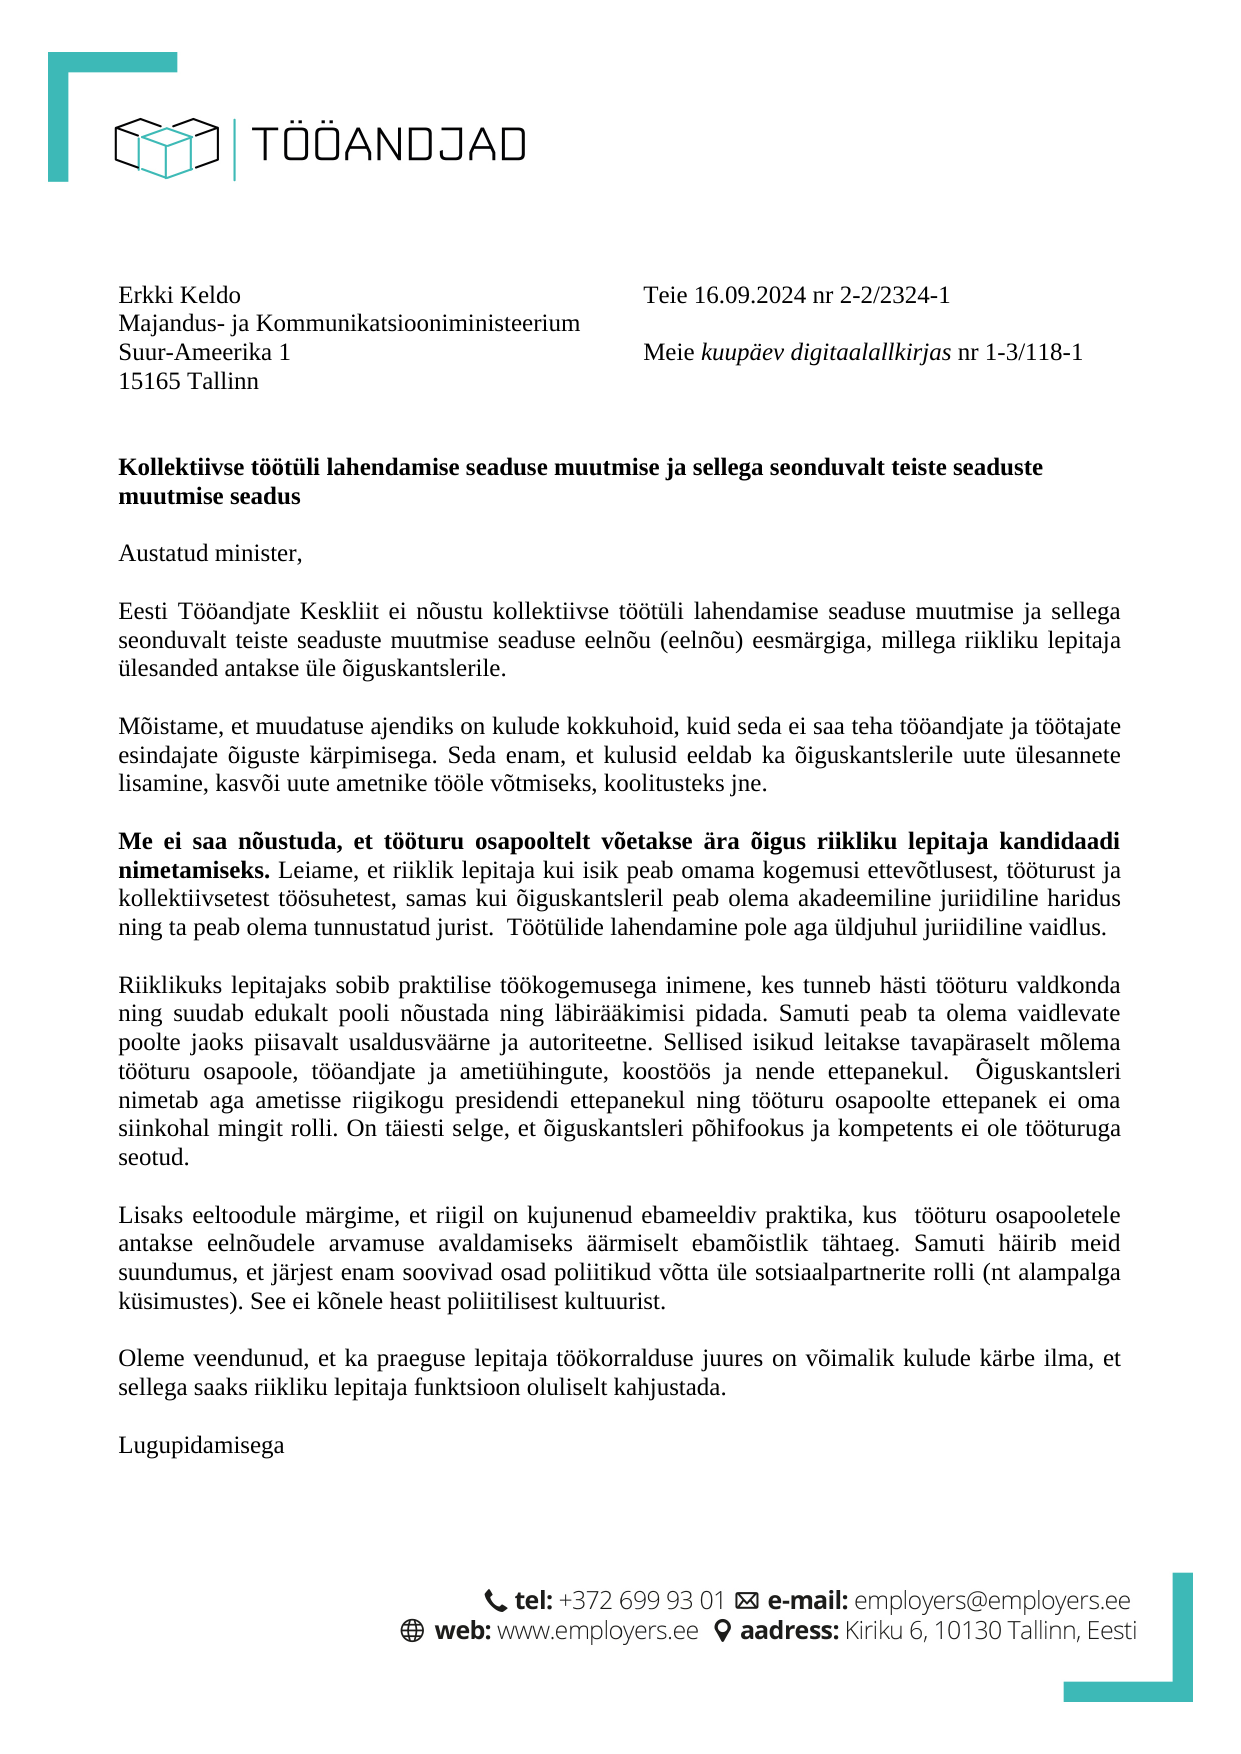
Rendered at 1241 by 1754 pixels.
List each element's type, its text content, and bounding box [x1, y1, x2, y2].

text Me ei saa nõustuda, et tööturu osapooltelt võetakse ära õigus riikliku lepitaja kandidaadi nimetamiseks. Leiame, et riiklik lepitaja kui isik peab omama kogemusi ettevõtlusest, tööturust ja kollektiivsetest töösuhetest, samas kui õiguskantsleril peab olema akadeemiline juriidiline haridus ning ta peab olema tunnustatud jurist. Töötülide lahendamine pole aga üldjuhul juriidiline vaidlus. [118, 826, 1122, 941]
text Eesti Tööandjate Keskliit ei nõustu kollektiivse töötüli lahendamise seaduse muutmise ja sellega seonduvalt teiste seaduste muutmise seaduse eelnõu (eelnõu) eesmärgiga, millega riikliku lepitaja ülesanded antakse üle õiguskantslerile. [118, 596, 1122, 682]
text Austatud minister, [118, 538, 1122, 567]
text Majandus- ja Kommunikatsiooniministeerium [118, 308, 1122, 337]
text Lugupidamisega [118, 1430, 1122, 1458]
text Lisaks eeltoodule märgime, et riigil on kujunenud ebameeldiv praktika, kus tööturu osapooletele antakse eelnõudele arvamuse avaldamiseks äärmiselt ebamõistlik tähtaeg. Samuti häirib meid suundumus, et järjest enam soovivad osad poliitikud võtta üle sotsiaalpartnerite rolli (nt alampalga küsimustes). See ei kõnele heast poliitilisest kultuurist. [118, 1200, 1122, 1315]
text 15165 Tallinn [118, 366, 1122, 395]
text Mõistame, et muudatuse ajendiks on kulude kokkuhoid, kuid seda ei saa teha tööandjate ja töötajate esindajate õiguste kärpimisega. Seda enam, et kulusid eeldab ka õiguskantslerile uute ülesannete lisamine, kasvõi uute ametnike tööle võtmiseks, koolitusteks jne. [118, 711, 1122, 797]
picture [0, 1524, 1241, 1753]
text Riiklikuks lepitajaks sobib praktilise töökogemusega inimene, kes tunneb hästi tööturu valdkonda ning suudab edukalt pooli nõustada ning läbirääkimisi pidada. Samuti peab ta olema vaidlevate poolte jaoks piisavalt usaldusväärne ja autoriteetne. Sellised isikud leitakse tavapäraselt mõlema tööturu osapoole, tööandjate ja ametiühingute, koostöös ja nende ettepanekul. Õiguskantsleri nimetab aga ametisse riigikogu presidendi ettepanekul ning tööturu osapoolte ettepanek ei oma siinkohal mingit rolli. On täiesti selge, et õiguskantsleri põhifookus ja kompetents ei ole tööturuga seotud. [118, 970, 1122, 1171]
text Oleme veendunud, et ka praeguse lepitaja töökorralduse juures on võimalik kulude kärbe ilma, et sellega saaks riikliku lepitaja funktsioon oluliselt kahjustada. [118, 1343, 1122, 1401]
text Suur-Ameerika 1 Meie kuupäev digitaalallkirjas nr 1-3/118-1 [118, 337, 1122, 366]
picture [0, 0, 1241, 226]
text muutmise seadus [118, 481, 1122, 510]
text Kollektiivse töötüli lahendamise seaduse muutmise ja sellega seonduvalt teiste seaduste [118, 452, 1122, 481]
text Erkki Keldo Teie 16.09.2024 nr 2-2/2324-1 [118, 280, 1122, 308]
